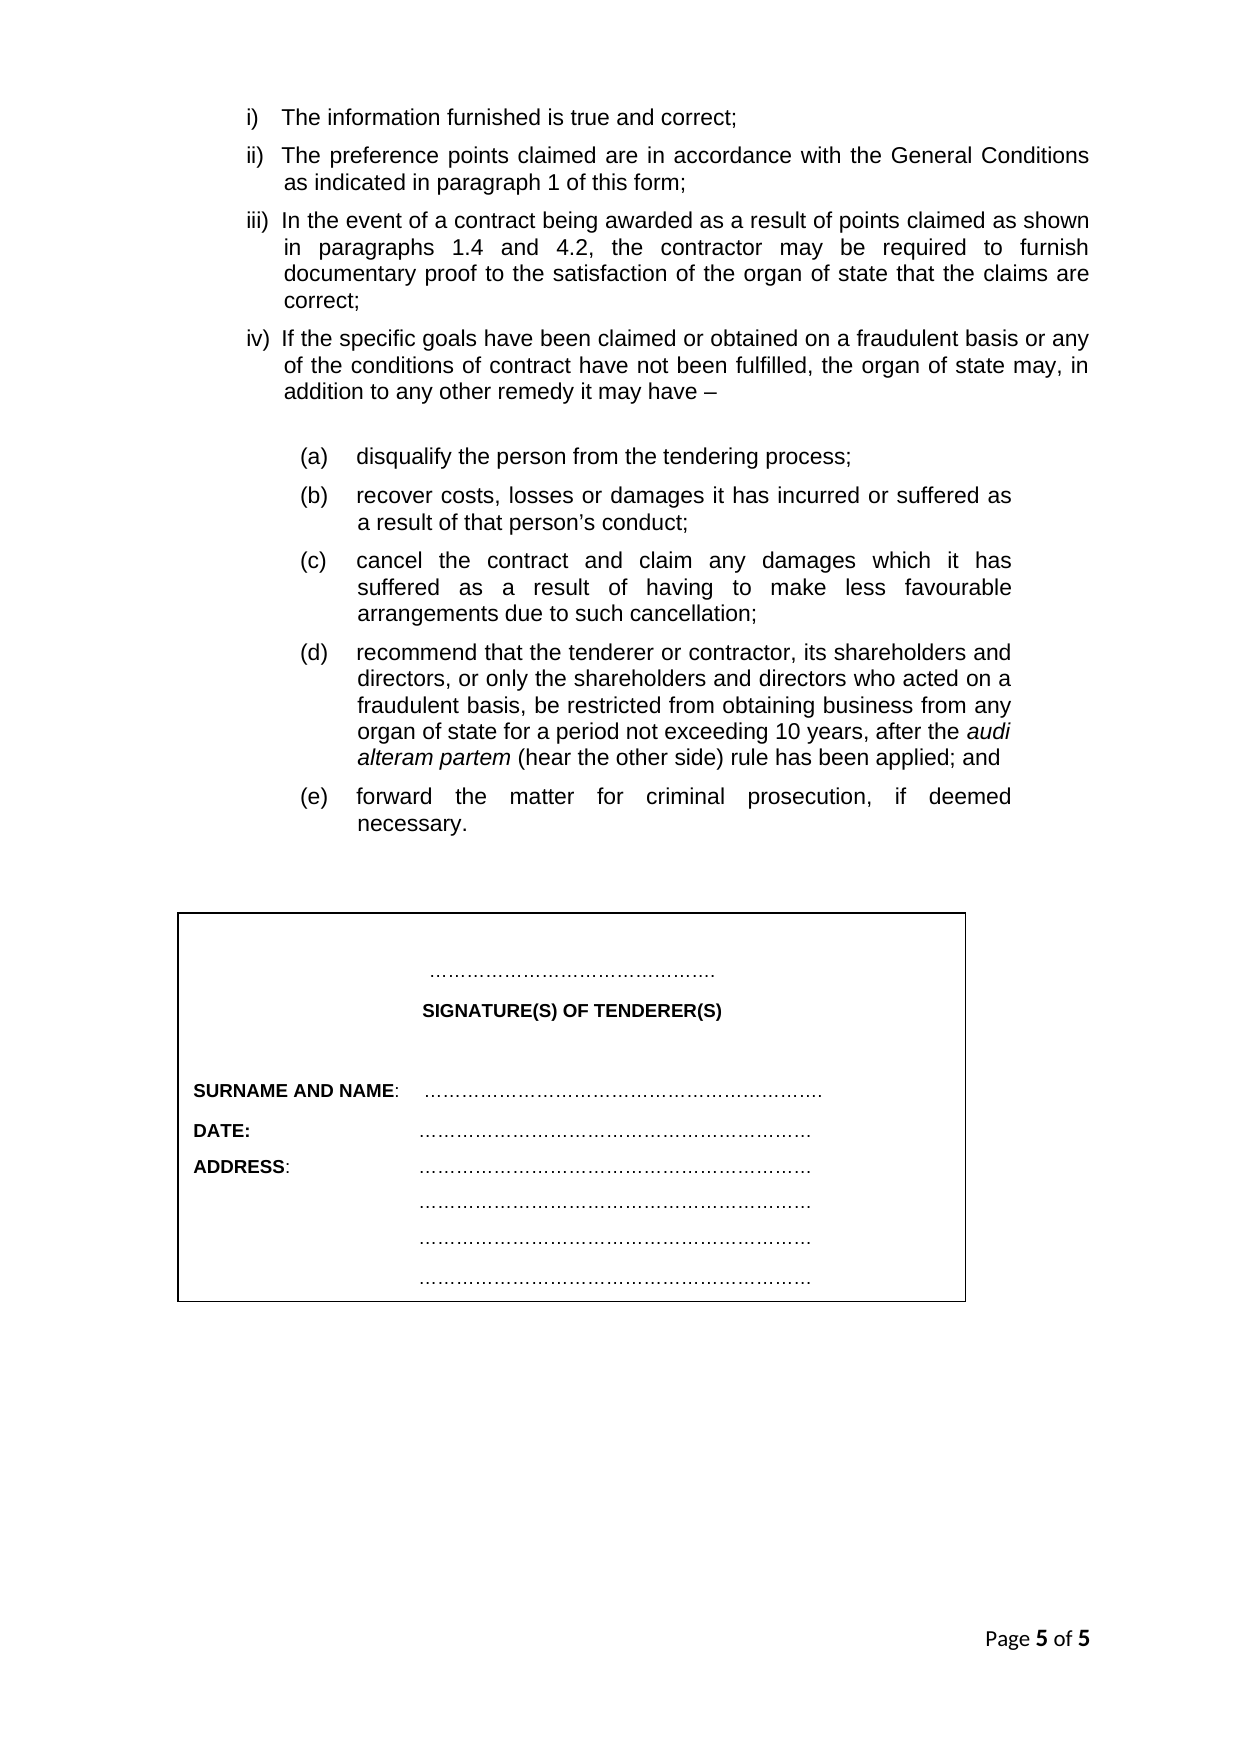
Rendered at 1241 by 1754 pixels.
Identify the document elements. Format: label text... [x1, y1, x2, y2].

list recommend that the tenderer or contractor, its shareholders and directors, or only the shareholders and directors who acted on a fraudulent basis, be restricted from obtaining business from any organ of state for a period not exceeding 10 years, after the audi alteram partem (hear the other side) rule has been applied; and [300, 639, 1012, 771]
list disqualify the person from the tendering process; [300, 443, 1012, 470]
list recover costs, losses or damages it has incurred or suffered as a result of that person’s conduct; [300, 482, 1012, 535]
list forward the matter for criminal prosecution, if deemed necessary. [300, 783, 1012, 836]
list The information furnished is true and correct; [246, 103, 1090, 130]
list cancel the contract and claim any damages which it has suffered as a result of having to make less favourable arrangements due to such cancellation; [300, 547, 1012, 626]
list The preference points claimed are in accordance with the General Conditions as indicated in paragraph 1 of this form; [246, 142, 1090, 195]
list If the specific goals have been claimed or obtained on a fraudulent basis or any of the conditions of contract have not been fulfilled, the organ of state may, in addition to any other remedy it may have – [246, 325, 1090, 404]
list In the event of a contract being awarded as a result of points claimed as shown in paragraphs 1.4 and 4.2, the contractor may be required to furnish documentary proof to the satisfaction of the organ of state that the claims are correct; [246, 207, 1090, 313]
